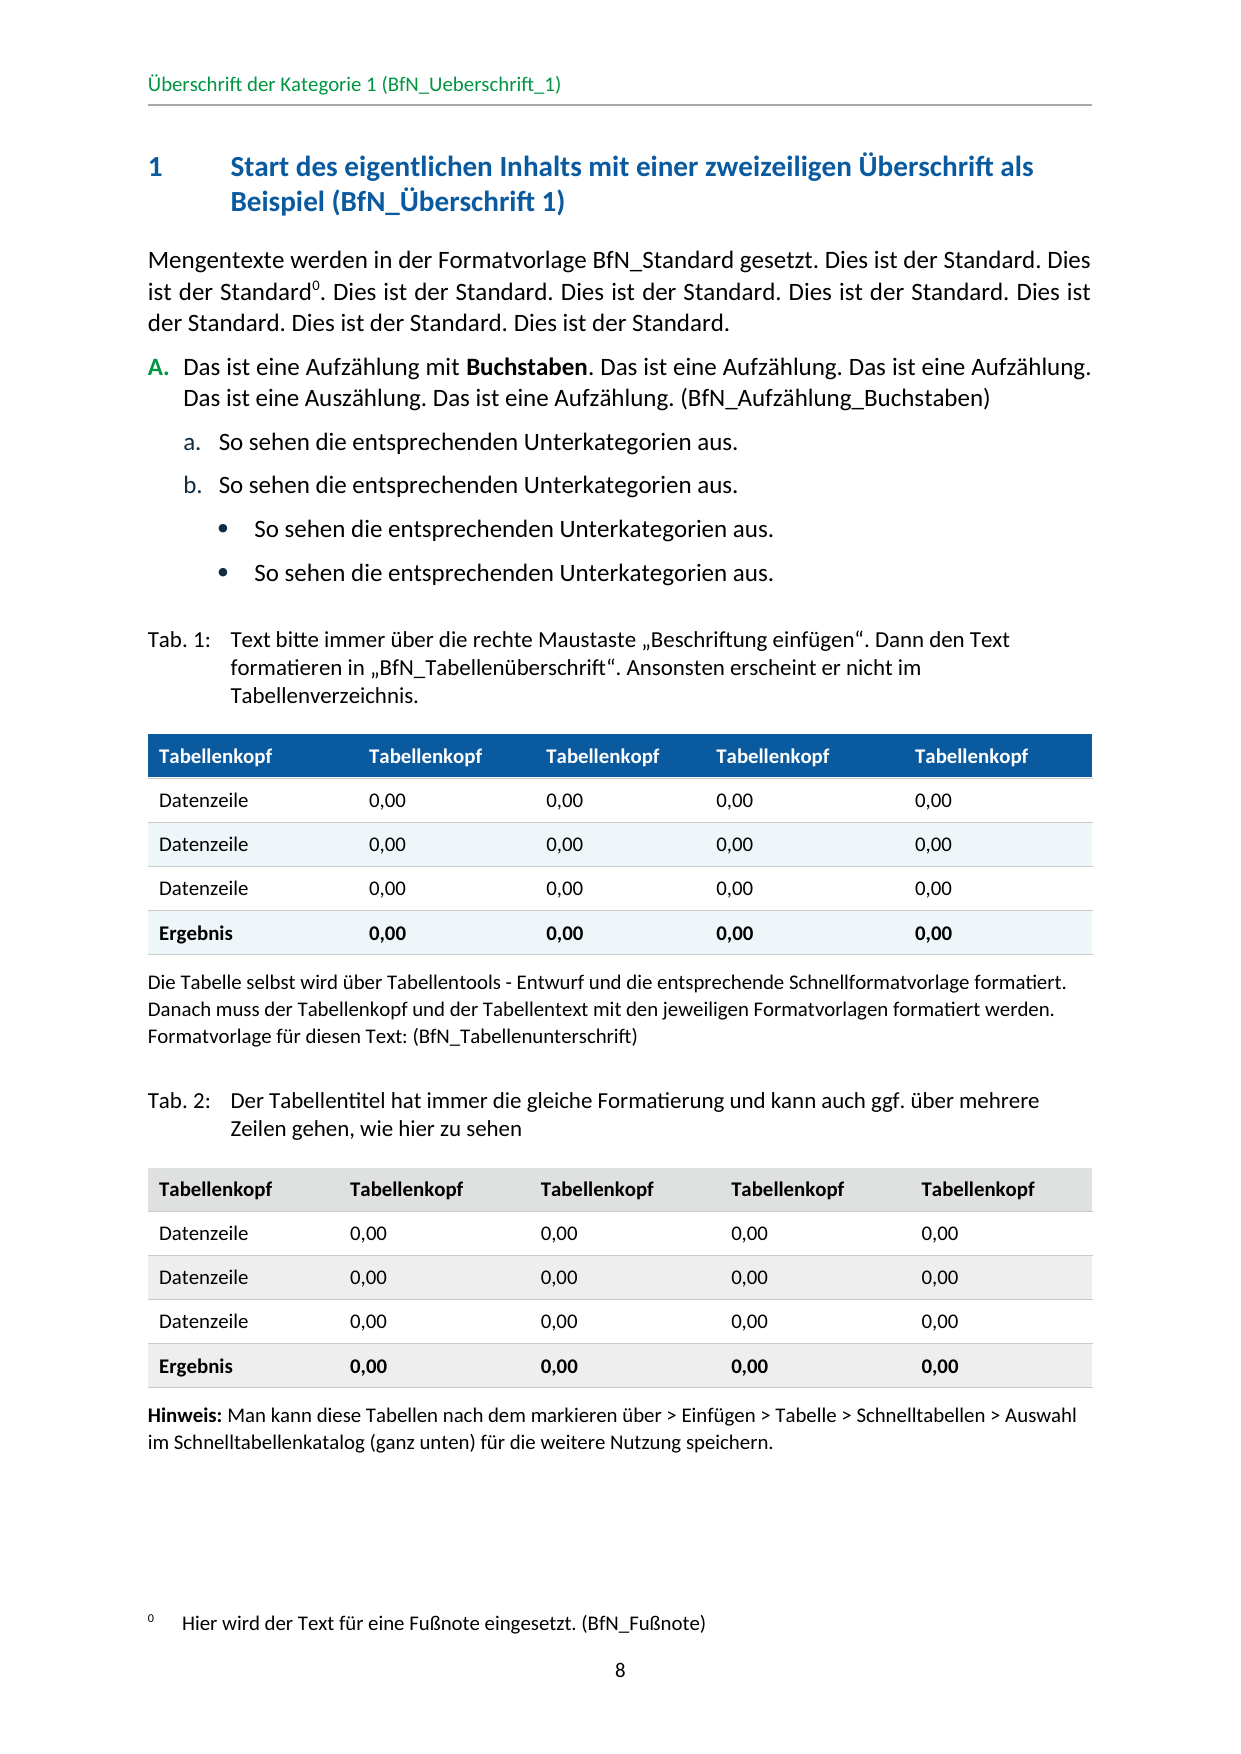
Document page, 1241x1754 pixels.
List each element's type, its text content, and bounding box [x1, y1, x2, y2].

table_cell 0,00 [705, 823, 904, 866]
table_cell 0,00 [529, 1256, 720, 1299]
text Start des eigentlichen Inhalts mit einer zweizeiligen Überschrift als Beispiel (BfN_Überschrift 1) [148, 148, 1092, 219]
table_cell 0,00 [910, 1300, 1092, 1343]
table_cell 0,00 [529, 1212, 720, 1255]
text Die Tabelle selbst wird über Tabellentools - Entwurf und die entsprechende Schnellformatvorlage formatiert. Danach muss der Tabellenkopf und der Tabellentext mit den jeweiligen Formatvorlagen formatiert werden. Formatvorlage für diesen Text: (BfN_Tabellenunterschrift) [148, 968, 1092, 1049]
table_cell Datenzeile [148, 823, 358, 866]
table_cell 0,00 [339, 1300, 529, 1343]
table_cell 0,00 [339, 1212, 529, 1255]
text Hinweis: Man kann diese Tabellen nach dem markieren über > Einfügen > Tabelle > Schnelltabellen > Auswahl im Schnelltabellenkatalog (ganz unten) für die weitere Nutzung speichern. [148, 1401, 1092, 1455]
table_cell 0,00 [529, 1300, 720, 1343]
table_header Tabellenkopf [148, 734, 358, 777]
list So sehen die entsprechenden Unterkategorien aus. [183, 425, 1092, 456]
table_cell 0,00 [535, 867, 705, 910]
table_header Tabellenkopf [910, 1168, 1092, 1211]
list So sehen die entsprechenden Unterkategorien aus. [218, 556, 1092, 588]
table_cell 0,00 [910, 1256, 1092, 1299]
text Mengentexte werden in der Formatvorlage BfN_Standard gesetzt. Dies ist der Standard. Dies ist der Standard. Dies ist der Standard. Dies ist der Standard. Dies ist der Standard. Dies ist der Standard. Dies ist der Standard. Dies ist der Standard. [148, 244, 1092, 338]
table_header Tabellenkopf [720, 1168, 910, 1211]
table_cell 0,00 [358, 779, 535, 822]
table_cell Datenzeile [148, 1212, 339, 1255]
table_cell 0,00 [720, 1212, 910, 1255]
table_cell Datenzeile [148, 779, 358, 822]
table_cell 0,00 [910, 1344, 1092, 1387]
list Das ist eine Aufzählung mit Buchstaben. Das ist eine Aufzählung. Das ist eine Aufzählung. Das ist eine Auszählung. Das ist eine Aufzählung. (BfN_Aufzählung_Buchstaben) [148, 350, 1092, 413]
table_header Tabellenkopf [535, 734, 705, 777]
table_cell Datenzeile [148, 867, 358, 910]
table_cell 0,00 [904, 823, 1092, 866]
table_cell 0,00 [910, 1212, 1092, 1255]
table_cell 0,00 [720, 1300, 910, 1343]
table_cell 0,00 [904, 911, 1092, 954]
list So sehen die entsprechenden Unterkategorien aus. [218, 513, 1092, 544]
table_cell Datenzeile [148, 1256, 339, 1299]
table_cell 0,00 [358, 911, 535, 954]
text Tab. 2: Der Tabellentitel hat immer die gleiche Formatierung und kann auch ggf. über mehrere Zeilen gehen, wie hier zu sehen [148, 1086, 1092, 1142]
table_cell 0,00 [705, 911, 904, 954]
table_cell 0,00 [358, 867, 535, 910]
table_cell 0,00 [904, 779, 1092, 822]
table_cell 0,00 [339, 1256, 529, 1299]
table_cell 0,00 [720, 1256, 910, 1299]
table_header Tabellenkopf [339, 1168, 529, 1211]
table_cell 0,00 [535, 911, 705, 954]
table_cell 0,00 [705, 779, 904, 822]
table_cell Datenzeile [148, 1300, 339, 1343]
table_header Tabellenkopf [904, 734, 1092, 777]
table_header Tabellenkopf [358, 734, 535, 777]
table_header Tabellenkopf [529, 1168, 720, 1211]
table_cell 0,00 [529, 1344, 720, 1387]
table_cell 0,00 [535, 779, 705, 822]
table_header Tabellenkopf [705, 734, 904, 777]
table_cell 0,00 [358, 823, 535, 866]
table_cell 0,00 [720, 1344, 910, 1387]
table_cell Ergebnis [148, 911, 358, 954]
table_cell 0,00 [904, 867, 1092, 910]
table_cell 0,00 [339, 1344, 529, 1387]
table_cell 0,00 [705, 867, 904, 910]
table_cell 0,00 [535, 823, 705, 866]
table_cell Ergebnis [148, 1344, 339, 1387]
list So sehen die entsprechenden Unterkategorien aus. [183, 469, 1092, 500]
table_header Tabellenkopf [148, 1168, 339, 1211]
